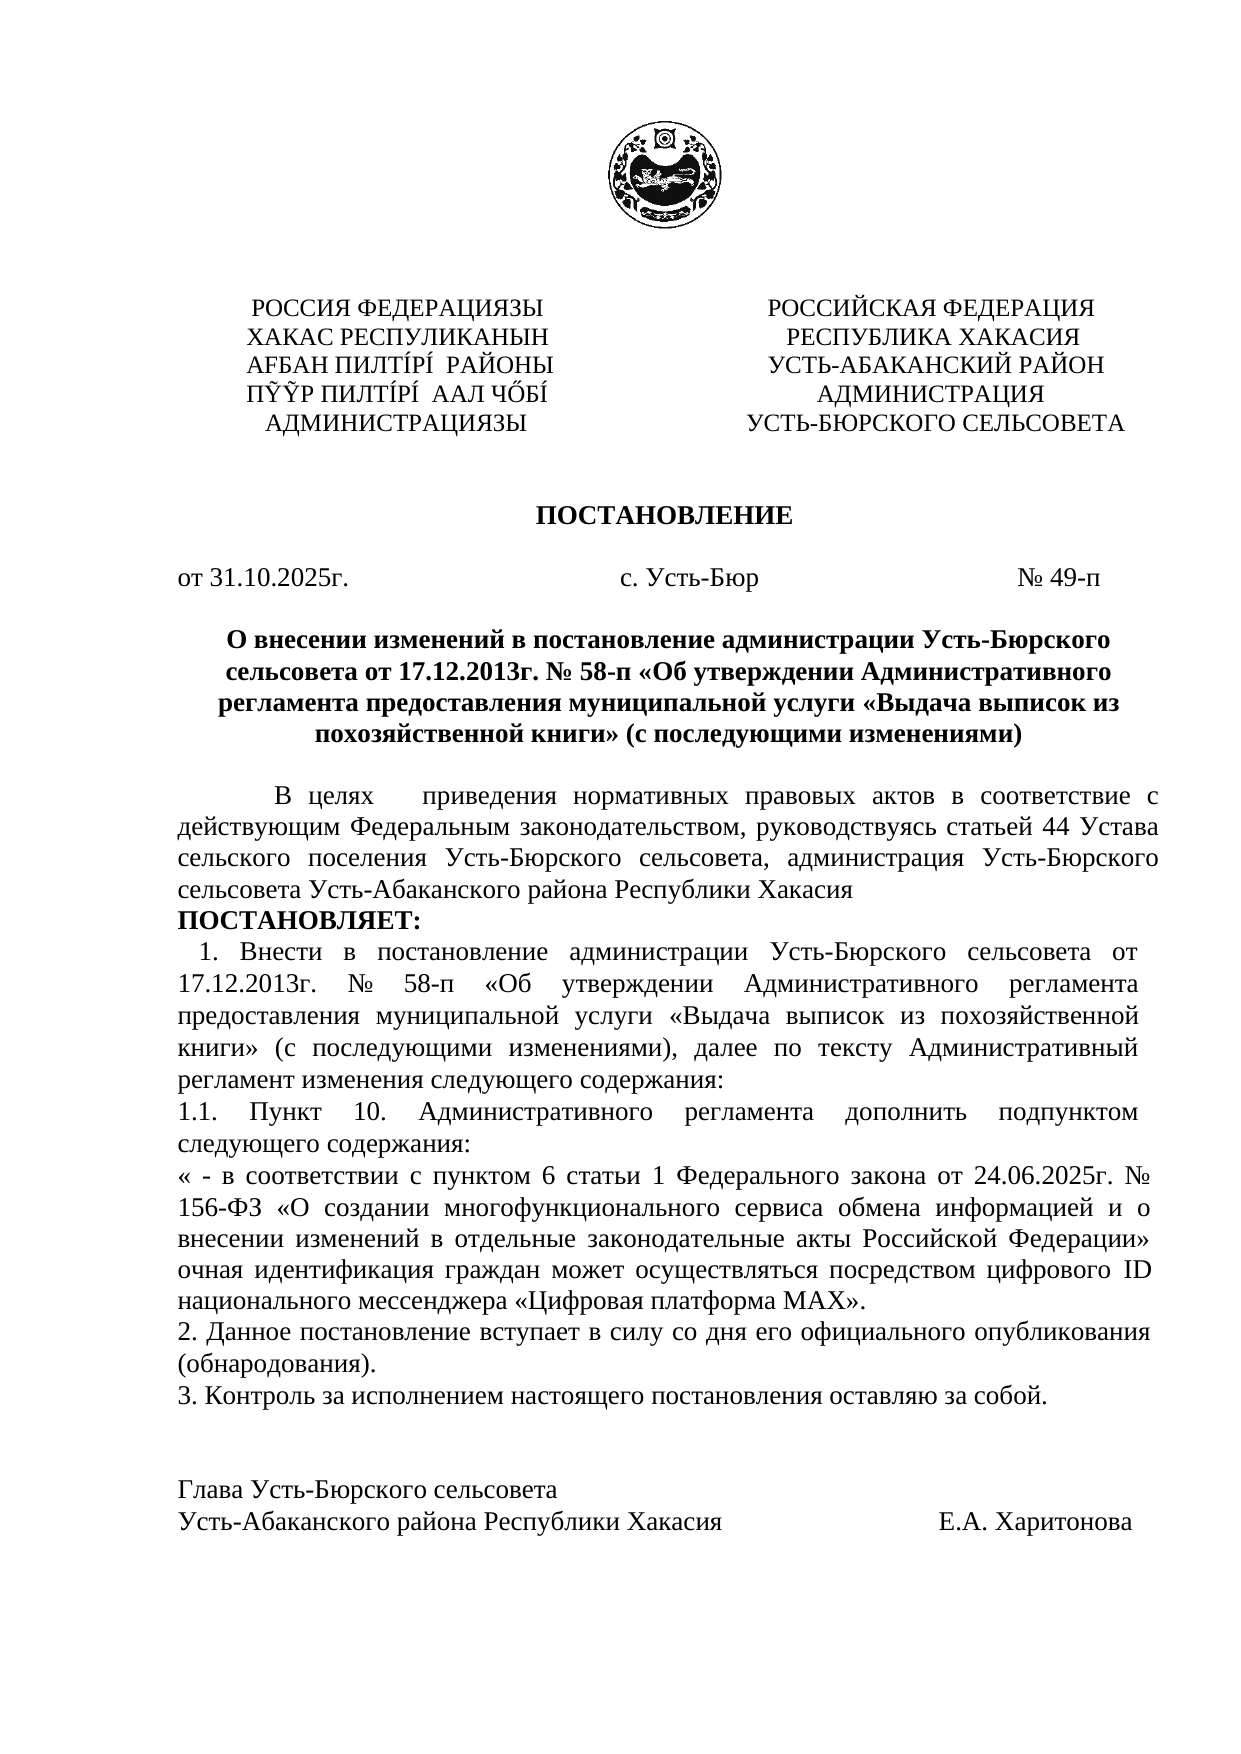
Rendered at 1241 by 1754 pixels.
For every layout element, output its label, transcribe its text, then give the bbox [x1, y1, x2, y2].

text от 31.10.2025г. с. Усть-Бюр № 49-п [177, 561, 1152, 592]
text Глава Усть-Бюрского сельсовета [177, 1473, 975, 1504]
text АFБАН ПИЛТÍРÍ РАЙОНЫ УСТЬ-АБАКАНСКИЙ РАЙОН [177, 350, 1152, 379]
text О внесении изменений в постановление администрации Усть-Бюрского сельсовета от 17.12.2013г. № 58-п «Об утверждении Административного регламента предоставления муниципальной услуги «Выдача выписок из похозяйственной книги» (с последующими изменениями) [177, 623, 1160, 748]
text 3. Контроль за исполнением настоящего постановления оставляю за собой. [177, 1379, 1152, 1410]
text 1.1. Пункт 10. Административного регламента дополнить подпунктом следующего содержания: [177, 1095, 1139, 1158]
text ПỸỸР ПИЛТÍРÍ ААЛ ЧŐБÍ АДМИНИСТРАЦИЯ [177, 379, 1152, 408]
text В целях приведения нормативных правовых актов в соответствие с действующим Федеральным законодательством, руководствуясь статьей 44 Устава сельского поселения Усть-Бюрского сельсовета, администрация Усть-Бюрского сельсовета Усть-Абаканского района Республики Хакасия [177, 779, 1160, 904]
text ХАКАС РЕСПУЛИКАНЫН РЕСПУБЛИКА ХАКАСИЯ [177, 322, 1152, 350]
text РОССИЯ ФЕДЕРАЦИЯЗЫ РОССИЙСКАЯ ФЕДЕРАЦИЯ [177, 293, 1152, 322]
text 1. Внести в постановление администрации Усть-Бюрского сельсовета от 17.12.2013г. № 58-п «Об утверждении Административного регламента предоставления муниципальной услуги «Выдача выписок из похозяйственной книги» (с последующими изменениями), далее по тексту Административный регламент изменения следующего содержания: [177, 935, 1139, 1094]
text Усть-Абаканского района Республики Хакасия Е.А. Харитонова [177, 1505, 1152, 1536]
text АДМИНИСТРАЦИЯЗЫ УСТЬ-БЮРСКОГО СЕЛЬСОВЕТА [177, 408, 1152, 437]
text ПОСТАНОВЛЯЕТ: [177, 904, 1152, 935]
text 2. Данное постановление вступает в силу со дня его официального опубликования (обнародования). [177, 1315, 1152, 1378]
text « - в соответствии с пунктом 6 статьи 1 Федерального закона от 24.06.2025г. № 156-ФЗ «О создании многофункционального сервиса обмена информацией и о внесении изменений в отдельные законодательные акты Российской Федерации» очная идентификация граждан может осуществляться посредством цифрового ID национального мессенджера «Цифровая платформа МАХ». [177, 1159, 1152, 1315]
picture [605, 118, 724, 231]
text ПОСТАНОВЛЕНИЕ [177, 499, 1152, 530]
